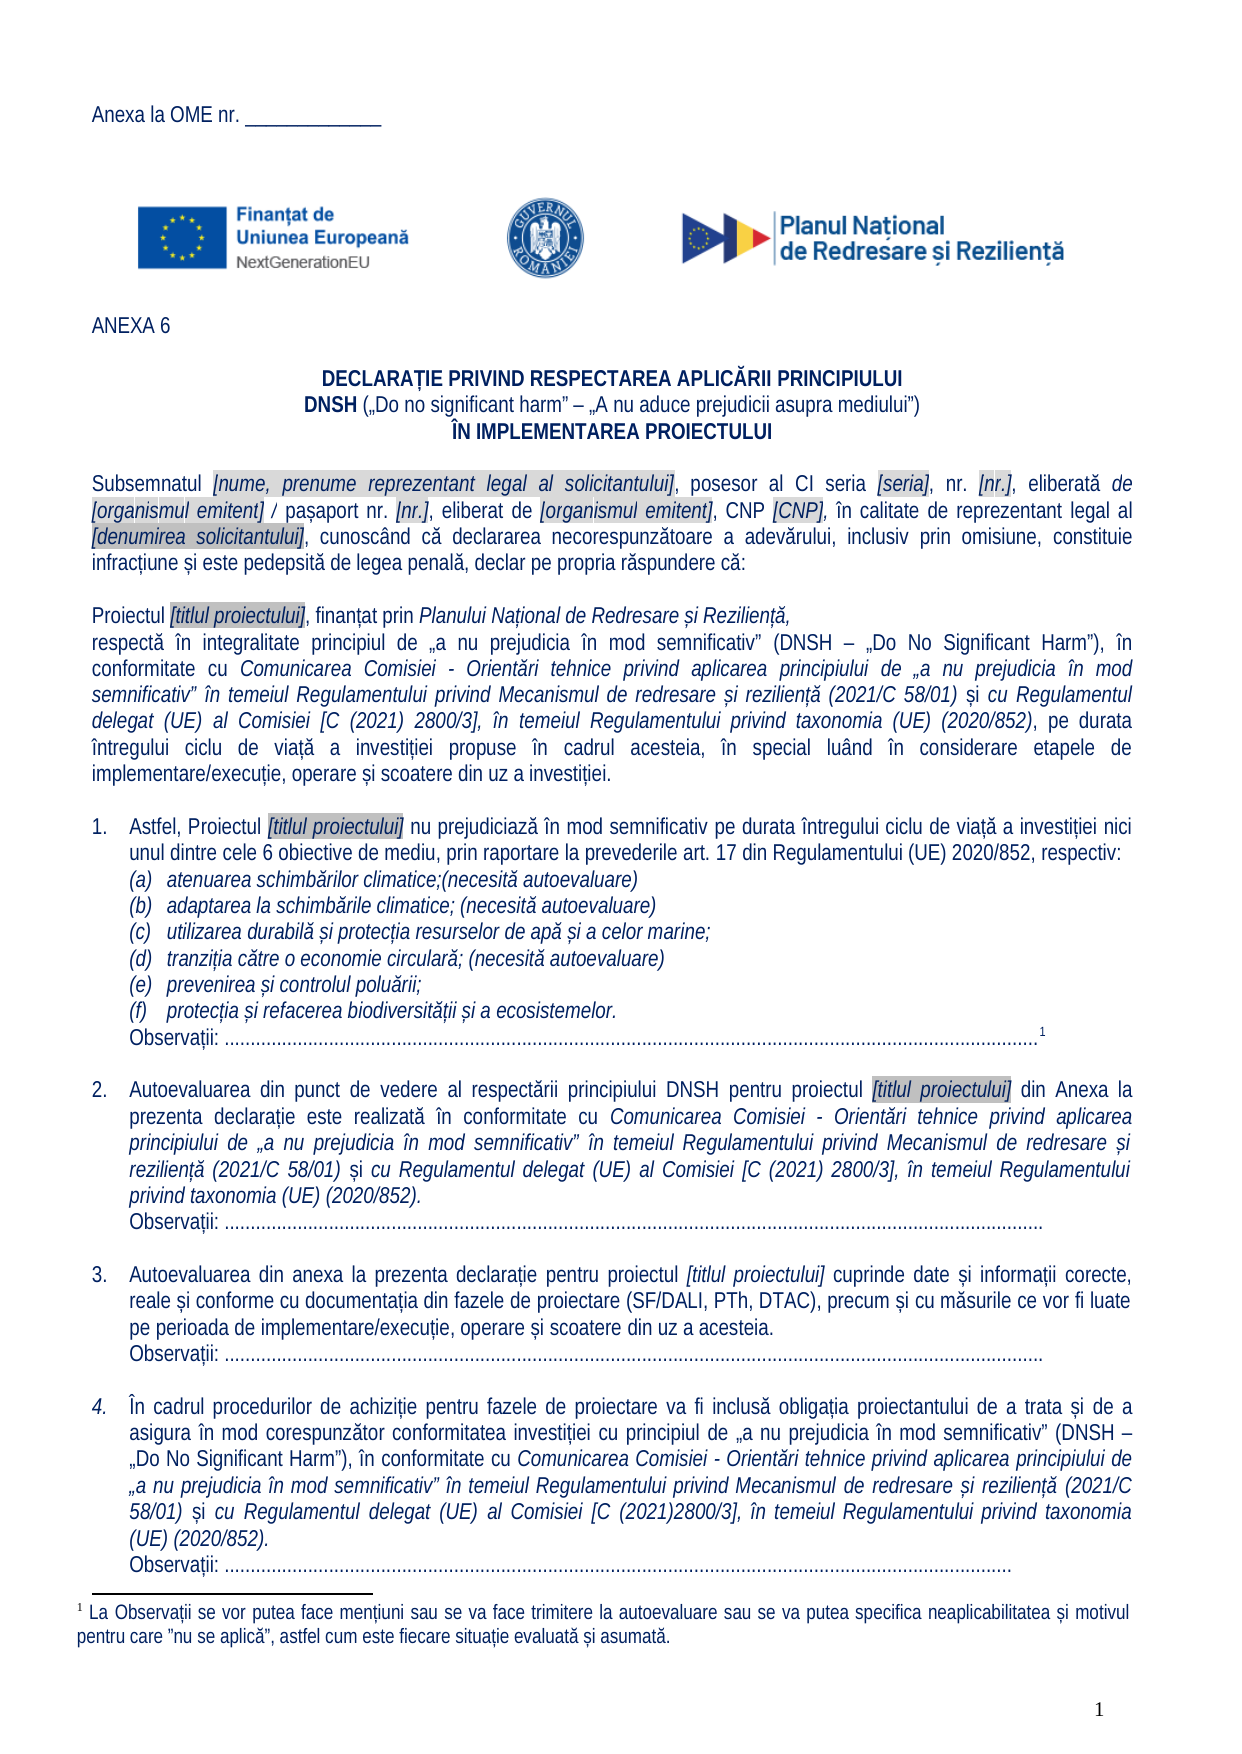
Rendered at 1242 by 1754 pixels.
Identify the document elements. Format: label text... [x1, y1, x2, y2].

text Observații: ............................................................................................................................................................ [129, 1024, 1132, 1050]
text Subsemnatul [nume, prenume reprezentant legal al solicitantului], posesor al CI seria [seria], nr. [nr.], eliberată de [organismul emitent] / pașaport nr. [nr.], eliberat de [organismul emitent], CNP [CNP], în calitate de reprezentant legal al [denumirea solicitantului], cunoscând că declararea necorespunzătoare a adevărului, inclusiv prin omisiune, constituie infracțiune și este pedepsită de legea penală, declar pe propria răspundere că: [92, 470, 1132, 576]
list prevenirea și controlul poluării; [129, 971, 1132, 997]
text ÎN IMPLEMENTAREA PROIECTULUI [92, 418, 1132, 444]
list adaptarea la schimbările climatice; (necesită autoevaluare) [129, 892, 1132, 918]
list protecția și refacerea biodiversității și a ecosistemelor. [129, 997, 1132, 1024]
list Observații: ....................................................................................................................................................... [129, 1551, 1132, 1577]
text DNSH („Do no significant harm” – „A nu aduce prejudicii asupra mediului”) [92, 391, 1132, 418]
list Autoevaluarea din punct de vedere al respectării principiului DNSH pentru proiectul [titlul proiectului] din Anexa la prezenta declarație este realizată în conformitate cu Comunicarea Comisiei - Orientări tehnice privind aplicarea principiului de „a nu prejudicia în mod semnificativ” în temeiul Regulamentului privind Mecanismul de redresare și reziliență (2021/C 58/01) și cu Regulamentul delegat (UE) al Comisiei [C (2021) 2800/3], în temeiul Regulamentului privind taxonomia (UE) (2020/852). [92, 1076, 1132, 1208]
text Observații: ............................................................................................................................................................. [129, 1208, 1132, 1234]
text Anexa la OME nr. _____________ [92, 101, 1132, 128]
list utilizarea durabilă și protecția resurselor de apă și a celor marine; [129, 918, 1132, 945]
text DECLARAȚIE PRIVIND RESPECTAREA APLICĂRII PRINCIPIULUI [92, 365, 1132, 391]
list Autoevaluarea din anexa la prezenta declarație pentru proiectul [titlul proiectului] cuprinde date și informații corecte, reale și conforme cu documentația din fazele de proiectare (SF/DALI, PTh, DTAC), precum și cu măsurile ce vor fi luate pe perioada de implementare/execuție, operare și scoatere din uz a acesteia. [92, 1261, 1132, 1340]
list tranziția către o economie circulară; (necesită autoevaluare) [129, 945, 1132, 971]
list Astfel, Proiectul [titlul proiectului] nu prejudiciază în mod semnificativ pe durata întregului ciclu de viață a investiției nici unul dintre cele 6 obiective de mediu, prin raportare la prevederile art. 17 din Regulamentului (UE) 2020/852, respectiv: [92, 813, 1132, 866]
text Observații: ............................................................................................................................................................. [129, 1340, 1132, 1366]
list În cadrul procedurilor de achiziție pentru fazele de proiectare va fi inclusă obligația proiectantului de a trata și de a asigura în mod corespunzător conformitatea investiției cu principiul de „a nu prejudicia în mod semnificativ” (DNSH – „Do No Significant Harm”), în conformitate cu Comunicarea Comisiei - Orientări tehnice privind aplicarea principiului de „a nu prejudicia în mod semnificativ” în temeiul Regulamentului privind Mecanismul de redresare și reziliență (2021/C 58/01) și cu Regulamentul delegat (UE) al Comisiei [C (2021)2800/3], în temeiul Regulamentului privind taxonomia (UE) (2020/852). [92, 1393, 1132, 1551]
list atenuarea schimbărilor climatice;(necesită autoevaluare) [129, 866, 1132, 892]
text Proiectul [titlul proiectului], finanțat prin Planului Național de Redresare și Reziliență, [305, 602, 1242, 628]
text respectă în integralitate principiul de „a nu prejudicia în mod semnificativ” (DNSH – „Do No Significant Harm”), în conformitate cu Comunicarea Comisiei - Orientări tehnice privind aplicarea principiului de „a nu prejudicia în mod semnificativ” în temeiul Regulamentului privind Mecanismul de redresare și reziliență (2021/C 58/01) și cu Regulamentul delegat (UE) al Comisiei [C (2021) 2800/3], în temeiul Regulamentului privind taxonomia (UE) (2020/852), pe durata întregului ciclu de viață a investiției propuse în cadrul acesteia, în special luând în considerare etapele de implementare/execuție, operare și scoatere din uz a investiției. [92, 628, 1132, 787]
text ANEXA 6 [92, 286, 1132, 338]
